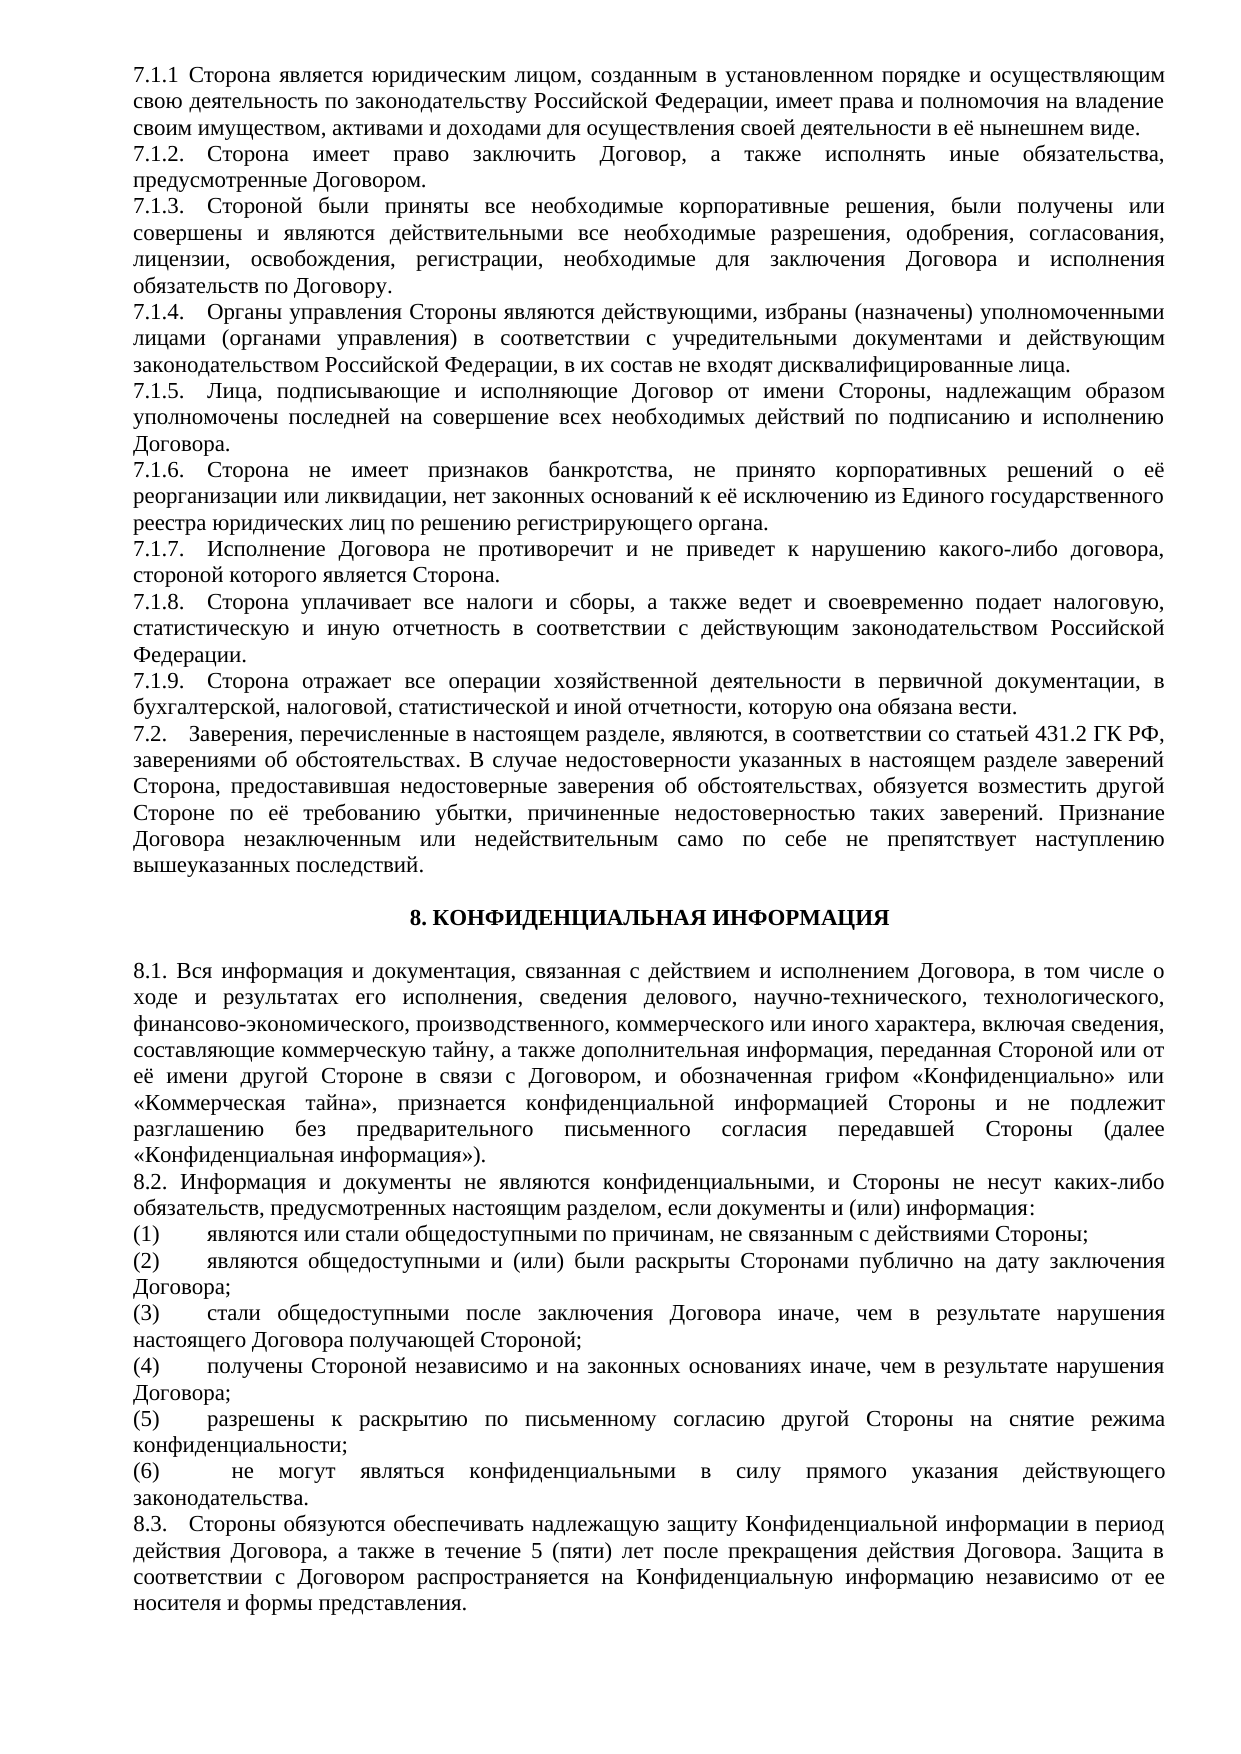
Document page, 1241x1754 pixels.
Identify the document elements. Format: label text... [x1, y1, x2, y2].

text 8. КОНФИДЕНЦИАЛЬНАЯ ИНФОРМАЦИЯ [133, 904, 1166, 931]
list 8.2. Информация и документы не являются конфиденциальными, и Стороны не несут каких-либо обязательств, предусмотренных настоящим разделом, если документы и (или) информация: [133, 1168, 1166, 1220]
text 7.2. Заверения, перечисленные в настоящем разделе, являются, в соответствии со статьей 431.2 ГК РФ, заверениями об обстоятельствах. В случае недостоверности указанных в настоящем разделе заверений Сторона, предоставившая недостоверные заверения об обстоятельствах, обязуется возместить другой Стороне по её требованию убытки, причиненные недостоверностью таких заверений. Признание Договора незаключенным или недействительным само по себе не препятствует наступлению вышеуказанных последствий. [133, 720, 1166, 878]
text являются общедоступными и (или) были раскрыты Сторонами публично на дату заключения Договора; [133, 1247, 1166, 1299]
text являются или стали общедоступными по причинам, не связанным с действиями Стороны; [133, 1220, 1166, 1247]
text 7.1.4. Органы управления Стороны являются действующими, избраны (назначены) уполномоченными лицами (органами управления) в соответствии с учредительными документами и действующим законодательством Российской Федерации, в их состав не входят дисквалифицированные лица. [133, 298, 1166, 377]
text 7.1.9. Сторона отражает все операции хозяйственной деятельности в первичной документации, в бухгалтерской, налоговой, статистической и иной отчетности, которую она обязана вести. [133, 667, 1166, 720]
text 7.1.8. Сторона уплачивает все налоги и сборы, а также ведет и своевременно подает налоговую, статистическую и иную отчетность в соответствии с действующим законодательством Российской Федерации. [133, 588, 1166, 667]
text 7.1.6. Сторона не имеет признаков банкротства, не принято корпоративных решений о её реорганизации или ликвидации, нет законных оснований к её исключению из Единого государственного реестра юридических лиц по решению регистрирующего органа. [133, 456, 1166, 535]
text 7.1.5. Лица, подписывающие и исполняющие Договор от имени Стороны, надлежащим образом уполномочены последней на совершение всех необходимых действий по подписанию и исполнению Договора. [133, 377, 1166, 456]
text разрешены к раскрытию по письменному согласию другой Стороны на снятие режима конфиденциальности; [133, 1405, 1166, 1458]
text 7.1.2. Сторона имеет право заключить Договор, а также исполнять иные обязательства, предусмотренные Договором. [133, 140, 1166, 193]
text 7.1.7. Исполнение Договора не противоречит и не приведет к нарушению какого-либо договора, стороной которого является Сторона. [133, 535, 1166, 588]
text не могут являться конфиденциальными в силу прямого указания действующего законодательства. [133, 1458, 1166, 1510]
text получены Стороной независимо и на законных основаниях иначе, чем в результате нарушения Договора; [133, 1352, 1166, 1405]
text 7.1.1 Сторона является юридическим лицом, созданным в установленном порядке и осуществляющим свою деятельность по законодательству Российской Федерации, имеет права и полномочия на владение своим имуществом, активами и доходами для осуществления своей деятельности в её нынешнем виде. [133, 61, 1166, 140]
list 8.1. Вся информация и документация, связанная с действием и исполнением Договора, в том числе о ходе и результатах его исполнения, сведения делового, научно-технического, технологического, финансово-экономического, производственного, коммерческого или иного характера, включая сведения, составляющие коммерческую тайну, а также дополнительная информация, переданная Стороной или от её имени другой Стороне в связи с Договором, и обозначенная грифом «Конфиденциально» или «Коммерческая тайна», признается конфиденциальной информацией Стороны и не подлежит разглашению без предварительного письменного согласия передавшей Стороны (далее «Конфиденциальная информация»). [133, 957, 1166, 1168]
text 7.1.3. Стороной были приняты все необходимые корпоративные решения, были получены или совершены и являются действительными все необходимые разрешения, одобрения, согласования, лицензии, освобождения, регистрации, необходимые для заключения Договора и исполнения обязательств по Договору. [133, 193, 1166, 298]
list 8.3. Стороны обязуются обеспечивать надлежащую защиту Конфиденциальной информации в период действия Договора, а также в течение 5 (пяти) лет после прекращения действия Договора. Защита в соответствии с Договором распространяется на Конфиденциальную информацию независимо от ее носителя и формы представления. [133, 1510, 1166, 1616]
text стали общедоступными после заключения Договора иначе, чем в результате нарушения настоящего Договора получающей Стороной; [133, 1299, 1166, 1352]
